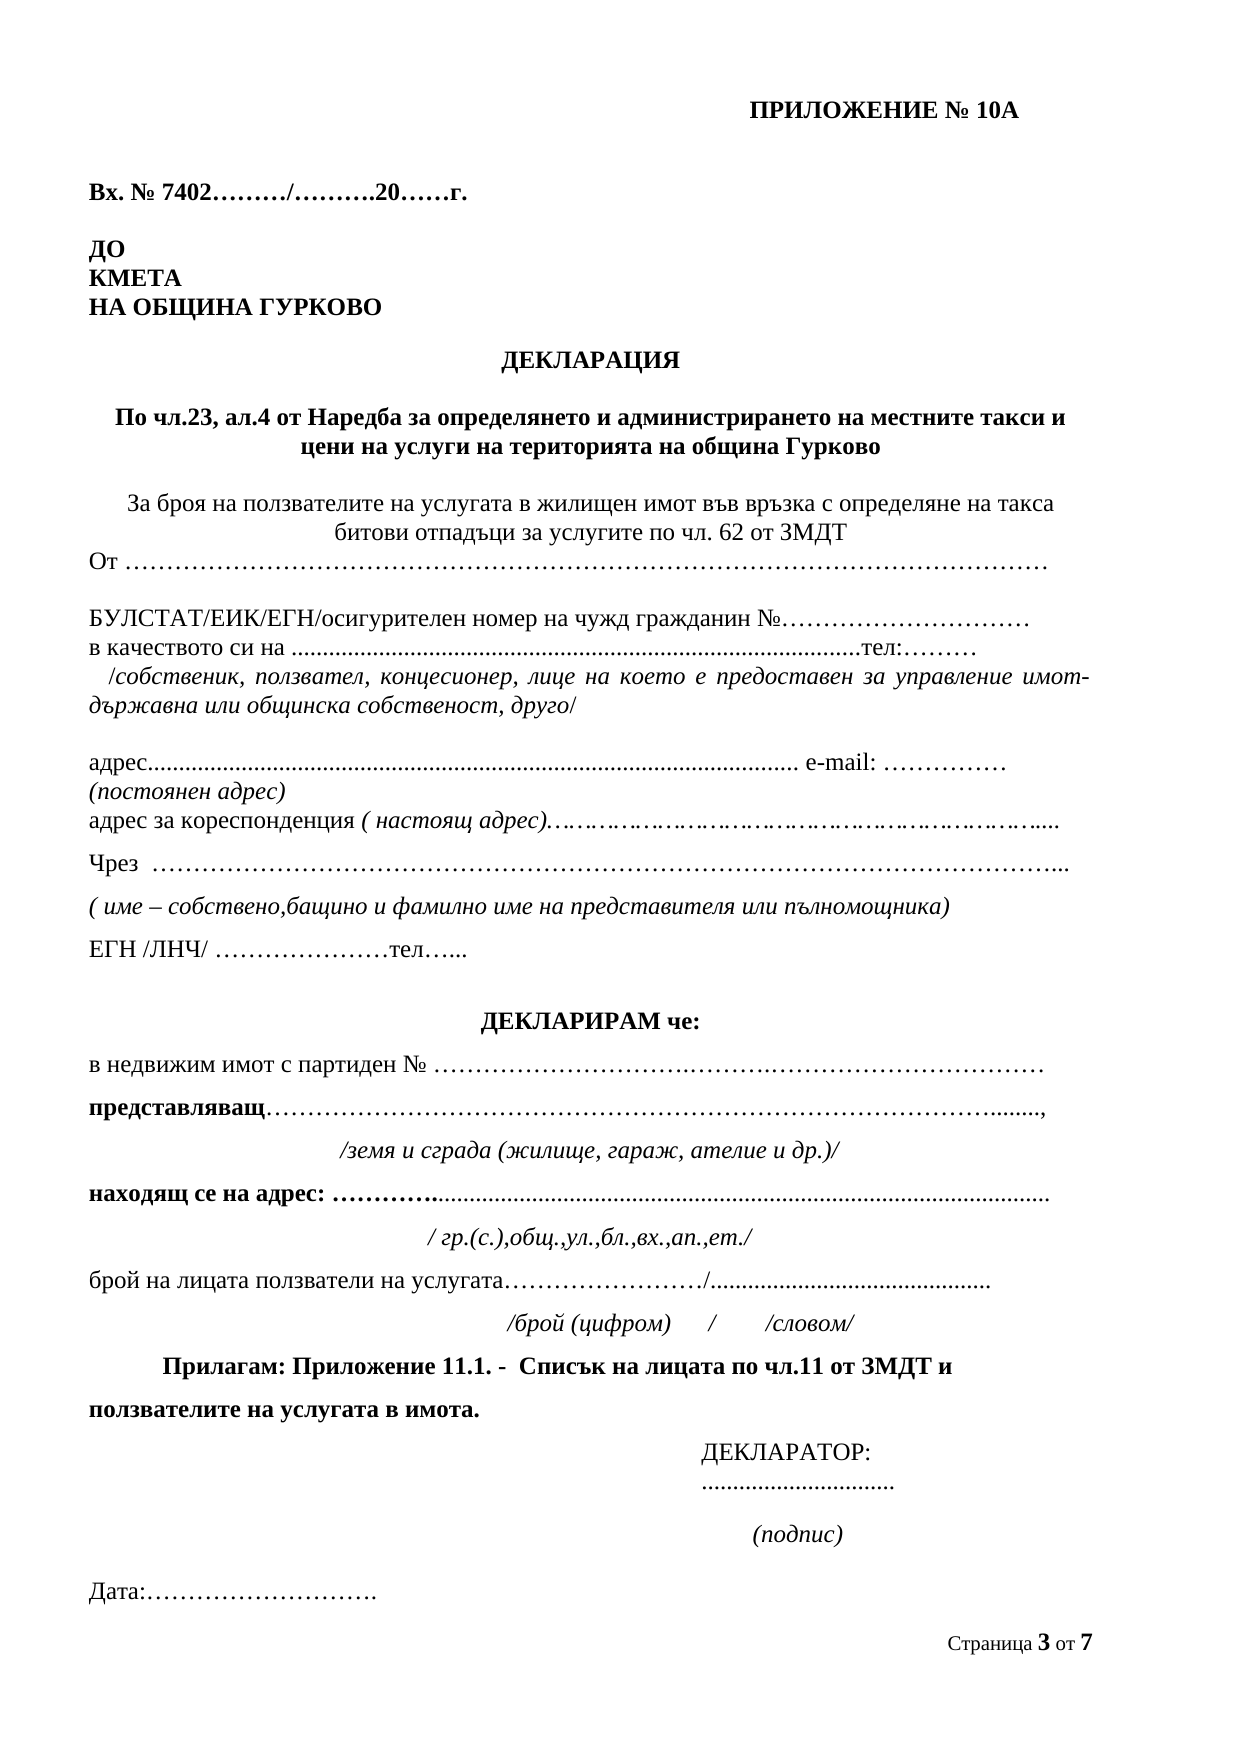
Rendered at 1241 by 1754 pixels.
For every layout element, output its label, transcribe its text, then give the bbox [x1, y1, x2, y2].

text ДО [89, 234, 1092, 263]
text ЕГН /ЛНЧ/ …………………тел…... [89, 934, 1092, 963]
text Прилагам: Приложение 11.1. - Списък на лицата по чл.11 от ЗМДТ и ползвателите на услугата в имота. [89, 1351, 1092, 1423]
text ДЕКЛАРАЦИЯ [89, 345, 1092, 373]
text /брой (цифром) / /словом/ [457, 1308, 1092, 1337]
text адрес за кореспонденция ( настоящ адрес)………………………………………………………….... [89, 805, 1092, 833]
text По чл.23, ал.4 от Наредба за определянето и администрирането на местните такси и цени на услуги на територията на община Гурково [89, 402, 1092, 460]
text Чрез ………………………………………………………………………………………………... [89, 848, 1092, 877]
text в качеството си на тел:……… [89, 632, 1092, 661]
text Вх. № 7402………/……….20……г. [89, 177, 1092, 206]
text (подпис) [752, 1495, 1092, 1547]
text находящ се на адрес: …………................................................................................................... [89, 1178, 1092, 1207]
text представляващ……………………………………………………………………………........, [89, 1092, 1092, 1121]
text От ………………………………………………………………………………………………… [89, 546, 1092, 575]
text ДЕКЛАРАТОР: [679, 1437, 1092, 1466]
text Дата:………………………. [89, 1576, 1092, 1605]
text ДЕКЛАРИРАМ че: [89, 1006, 1092, 1035]
text ............................... [679, 1466, 1092, 1495]
text в недвижим имот с партиден № ………………………….……….…………………………… [89, 1049, 1092, 1078]
text ( име – собствено,бащино и фамилно име на представителя или пълномощника) [89, 891, 1092, 920]
text / гр.(с.),общ.,ул.,бл.,вх.,ап.,ет./ [29, 1222, 1092, 1250]
text НА ОБЩИНА ГУРКОВО [89, 292, 1092, 321]
text За броя на ползвателите на услугата в жилищен имот във връзка с определяне на такса битови отпадъци за услугите по чл. 62 от ЗМДТ [89, 488, 1092, 546]
text ПРИЛОЖЕНИЕ № 10А [89, 95, 1092, 124]
text КМЕТА [89, 263, 1092, 292]
text брой на лицата ползватели на услугата……………………/............................................. [89, 1265, 1092, 1293]
text БУЛСТАТ/ЕИК/ЕГН/осигурителен номер на чужд гражданин №………………………… [89, 603, 1092, 632]
text /собственик, ползвател, концесионер, лице на което е предоставен за управление имот-държавна или общинска собственост, друго/ [89, 661, 1092, 718]
text адрес e-mail: …………… [89, 747, 1092, 776]
text (постоянен адрес) [89, 776, 1092, 805]
text /земя и сграда (жилище, гараж, ателие и др.)/ [29, 1135, 1092, 1164]
